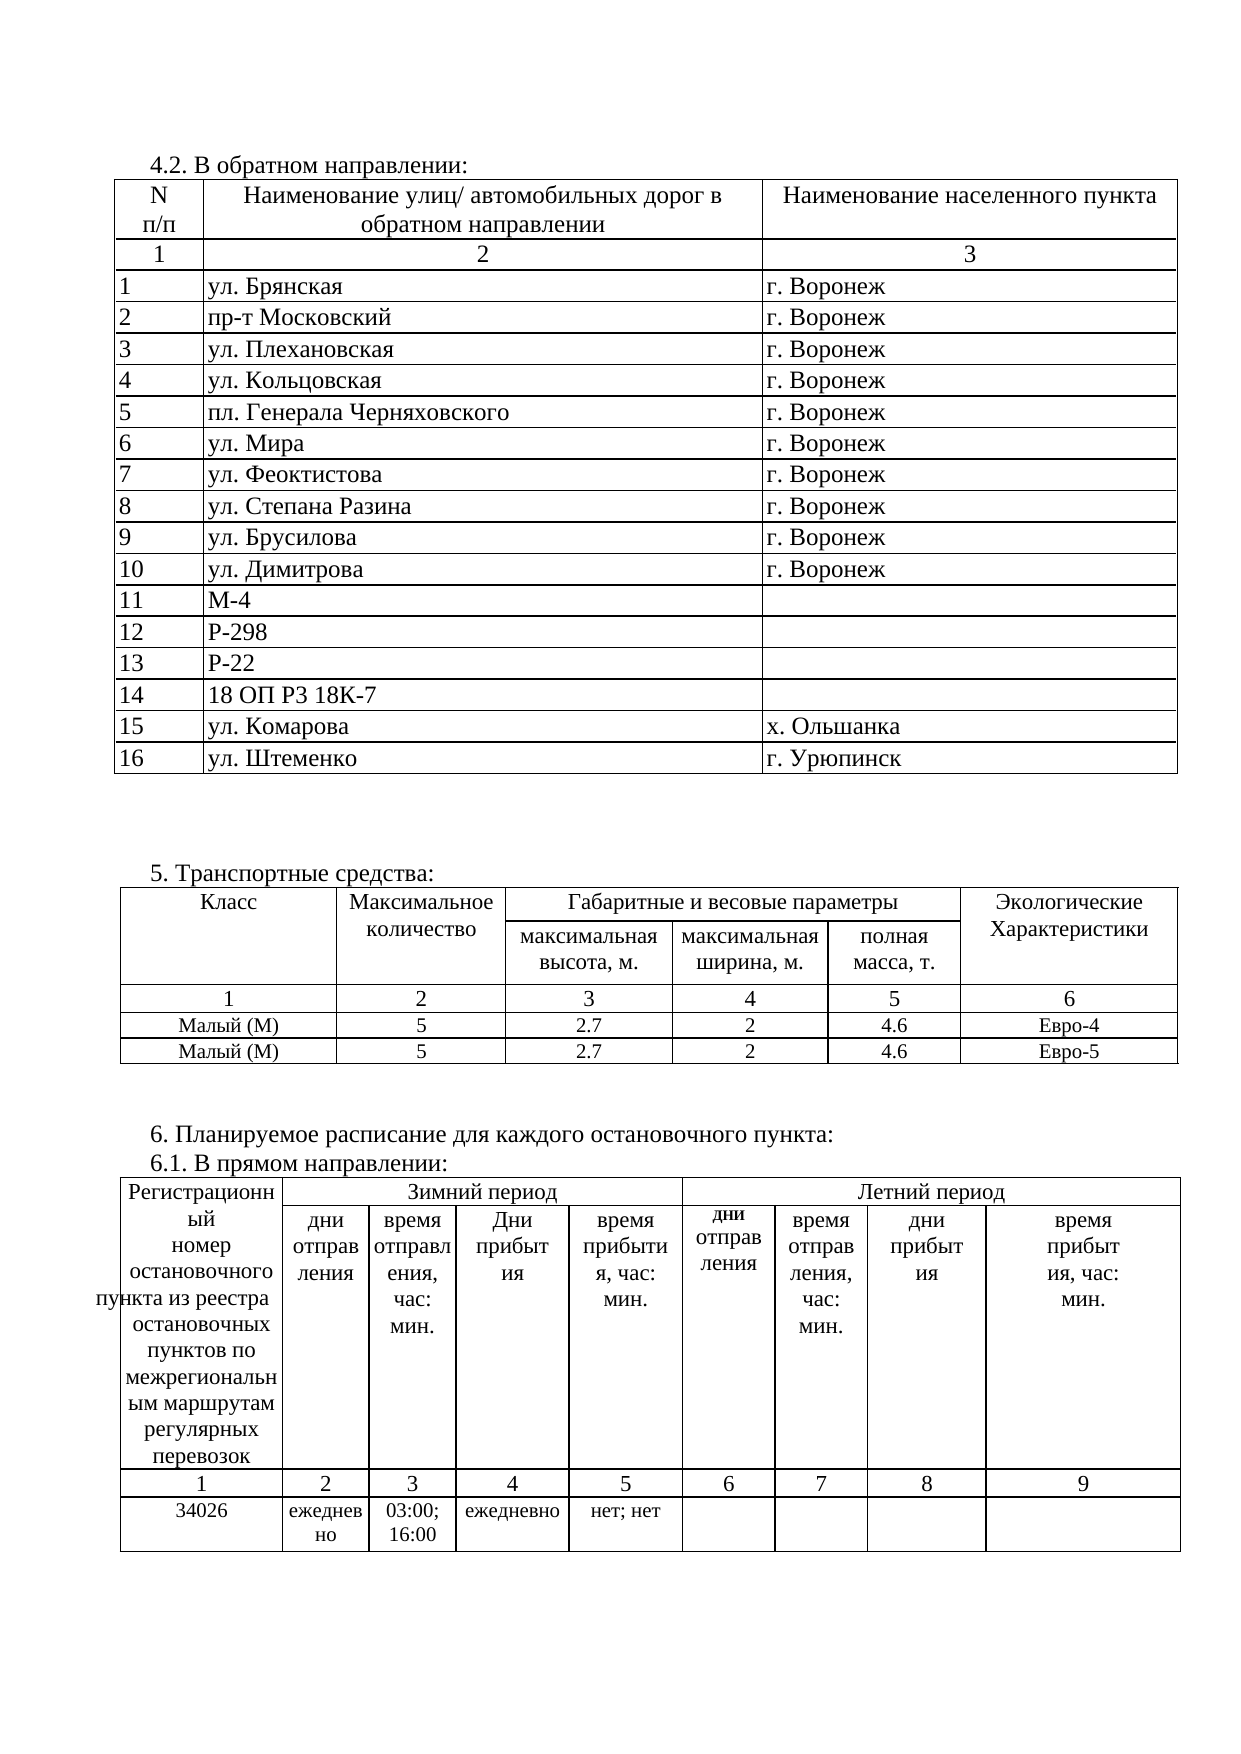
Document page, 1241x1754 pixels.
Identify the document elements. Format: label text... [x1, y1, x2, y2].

table_cell пл. Генерала Черняховского [204, 397, 762, 427]
table_cell [763, 647, 1177, 678]
table_cell 2 [673, 1039, 827, 1063]
table_cell М-4 [204, 586, 762, 615]
table_cell 34026 [121, 1498, 282, 1551]
table_cell 4.6 [829, 1039, 960, 1063]
table_header Наименование населенного пункта [763, 180, 1177, 238]
table_cell г. Воронеж [763, 427, 1177, 458]
text 4.2. В обратном направлении: [150, 150, 1090, 179]
table_cell [776, 1498, 867, 1551]
table_header Максимальное количество [337, 888, 505, 983]
table_cell 3 [370, 1470, 455, 1496]
table_cell ул. Брянская [204, 271, 762, 301]
table_cell г. Воронеж [763, 458, 1177, 489]
table_cell 1 [115, 270, 203, 301]
table_cell г. Воронеж [763, 395, 1177, 427]
table_cell 1 [121, 1470, 282, 1496]
table_cell г. Воронеж [763, 490, 1177, 521]
table_cell максимальная ширина, м. [673, 922, 827, 983]
table_cell 7 [776, 1470, 867, 1496]
table_cell г. Воронеж [763, 553, 1177, 584]
table_cell г. Воронеж [763, 521, 1177, 552]
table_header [121, 1178, 282, 1468]
table_header Зимний период [283, 1178, 682, 1205]
text 6. Планируемое расписание для каждого остановочного пункта: [150, 1119, 1090, 1148]
table_cell ежедневно [457, 1498, 568, 1551]
table_cell 6 [961, 985, 1177, 1011]
table_cell 12 [115, 616, 203, 647]
table_cell 11 [115, 585, 203, 615]
table_cell 18 ОП Р3 18К-7 [204, 680, 762, 710]
table_cell 13 [115, 648, 203, 678]
table_cell Р-22 [204, 648, 762, 678]
table_cell Евро-4 [961, 1013, 1177, 1037]
table_cell время отправл ения, час: мин. [370, 1206, 455, 1468]
table_cell полная масса, т. [829, 922, 960, 983]
table_cell 9 [987, 1470, 1180, 1496]
table_cell ул. Мира [204, 428, 762, 458]
table_cell 16 [115, 742, 203, 773]
table_cell 5 [115, 396, 203, 427]
table_cell ул. Димитрова [204, 554, 762, 584]
table_header Наименование улиц/ автомобильных дорог в обратном направлении [204, 180, 762, 238]
table_cell 2 [337, 985, 505, 1011]
table_cell [683, 1498, 774, 1551]
table_cell дни отправ ления [283, 1206, 368, 1468]
table_cell время прибыт ия, час: мин. [987, 1206, 1180, 1468]
table_cell 03:00; 16:00 [370, 1498, 455, 1551]
table_cell ул. Брусилова [204, 523, 762, 552]
table_cell 1 [121, 985, 336, 1011]
table_cell ул. Феоктистова [204, 460, 762, 489]
table_cell 15 [115, 711, 203, 741]
table_cell Малый (М) [121, 1013, 336, 1037]
table_cell 1 [115, 239, 203, 269]
table_cell максимальная высота, м. [506, 922, 672, 983]
table_cell 4 [673, 985, 827, 1011]
table_header N п/п [115, 180, 203, 238]
table_cell 4 [457, 1470, 568, 1496]
table_cell 6 [115, 428, 203, 458]
table_cell нет; нет [570, 1498, 682, 1551]
table_cell Р-298 [204, 617, 762, 647]
table_cell время прибыти я, час: мин. [570, 1206, 682, 1468]
table_cell г. Воронеж [763, 364, 1177, 395]
table_cell дни прибыт ия [868, 1206, 985, 1468]
table_cell Евро-5 [961, 1039, 1177, 1063]
table_cell 2 [204, 240, 762, 269]
table_cell 3 [763, 238, 1177, 269]
table_cell г. Воронеж [763, 301, 1177, 332]
table_cell [763, 615, 1177, 647]
table_cell 8 [115, 491, 203, 521]
table_cell [763, 584, 1177, 615]
table_cell х. Ольшанка [763, 710, 1177, 741]
table_cell г. Урюпинск [763, 741, 1177, 773]
table_cell 3 [115, 333, 203, 364]
table_cell ул. Плехановская [204, 334, 762, 364]
table_cell 3 [506, 985, 672, 1011]
table_header Габаритные и весовые параметры [506, 888, 960, 920]
table_cell 5 [829, 985, 960, 1011]
table_cell 10 [115, 554, 203, 584]
table_cell пр-т Московский [204, 302, 762, 332]
table_header Класс [121, 888, 336, 983]
table_cell 5 [337, 1039, 505, 1063]
table_cell г. Воронеж [763, 332, 1177, 364]
table_cell 2 [283, 1470, 368, 1496]
table_cell 2.7 [506, 1013, 672, 1037]
table_cell 2 [115, 302, 203, 332]
table_cell [987, 1498, 1180, 1551]
table_cell 9 [115, 522, 203, 552]
table_cell 2.7 [506, 1039, 672, 1063]
table_cell 5 [337, 1013, 505, 1037]
table_cell 5 [570, 1470, 682, 1496]
table_cell г. Воронеж [763, 269, 1177, 301]
table_cell 8 [868, 1470, 985, 1496]
table_cell 2 [673, 1013, 827, 1037]
text 6.1. В прямом направлении: [150, 1148, 1090, 1177]
text 5. Транспортные средства: [150, 858, 1090, 887]
table_cell ежедневно [283, 1498, 368, 1551]
table_cell Дни прибыт ия [457, 1206, 568, 1468]
table_cell 4.6 [829, 1013, 960, 1037]
table_cell ул. Степана Разина [204, 491, 762, 521]
table_cell время отправ ления, час: мин. [776, 1206, 867, 1468]
table_cell [868, 1498, 985, 1551]
table_cell ул. Комарова [204, 711, 762, 741]
table_cell ул. Штеменко [204, 743, 762, 773]
table_cell 4 [115, 365, 203, 395]
table_cell [763, 678, 1177, 710]
table_cell 14 [115, 679, 203, 710]
table_cell ДНИ отправ ления [683, 1206, 774, 1468]
table_header Летний период [683, 1178, 1180, 1205]
table_cell Малый (М) [121, 1039, 336, 1063]
table_cell ул. Кольцовская [204, 365, 762, 395]
table_header Экологические Характеристики [961, 888, 1177, 983]
table_cell 6 [683, 1470, 774, 1496]
table_cell 7 [115, 459, 203, 489]
